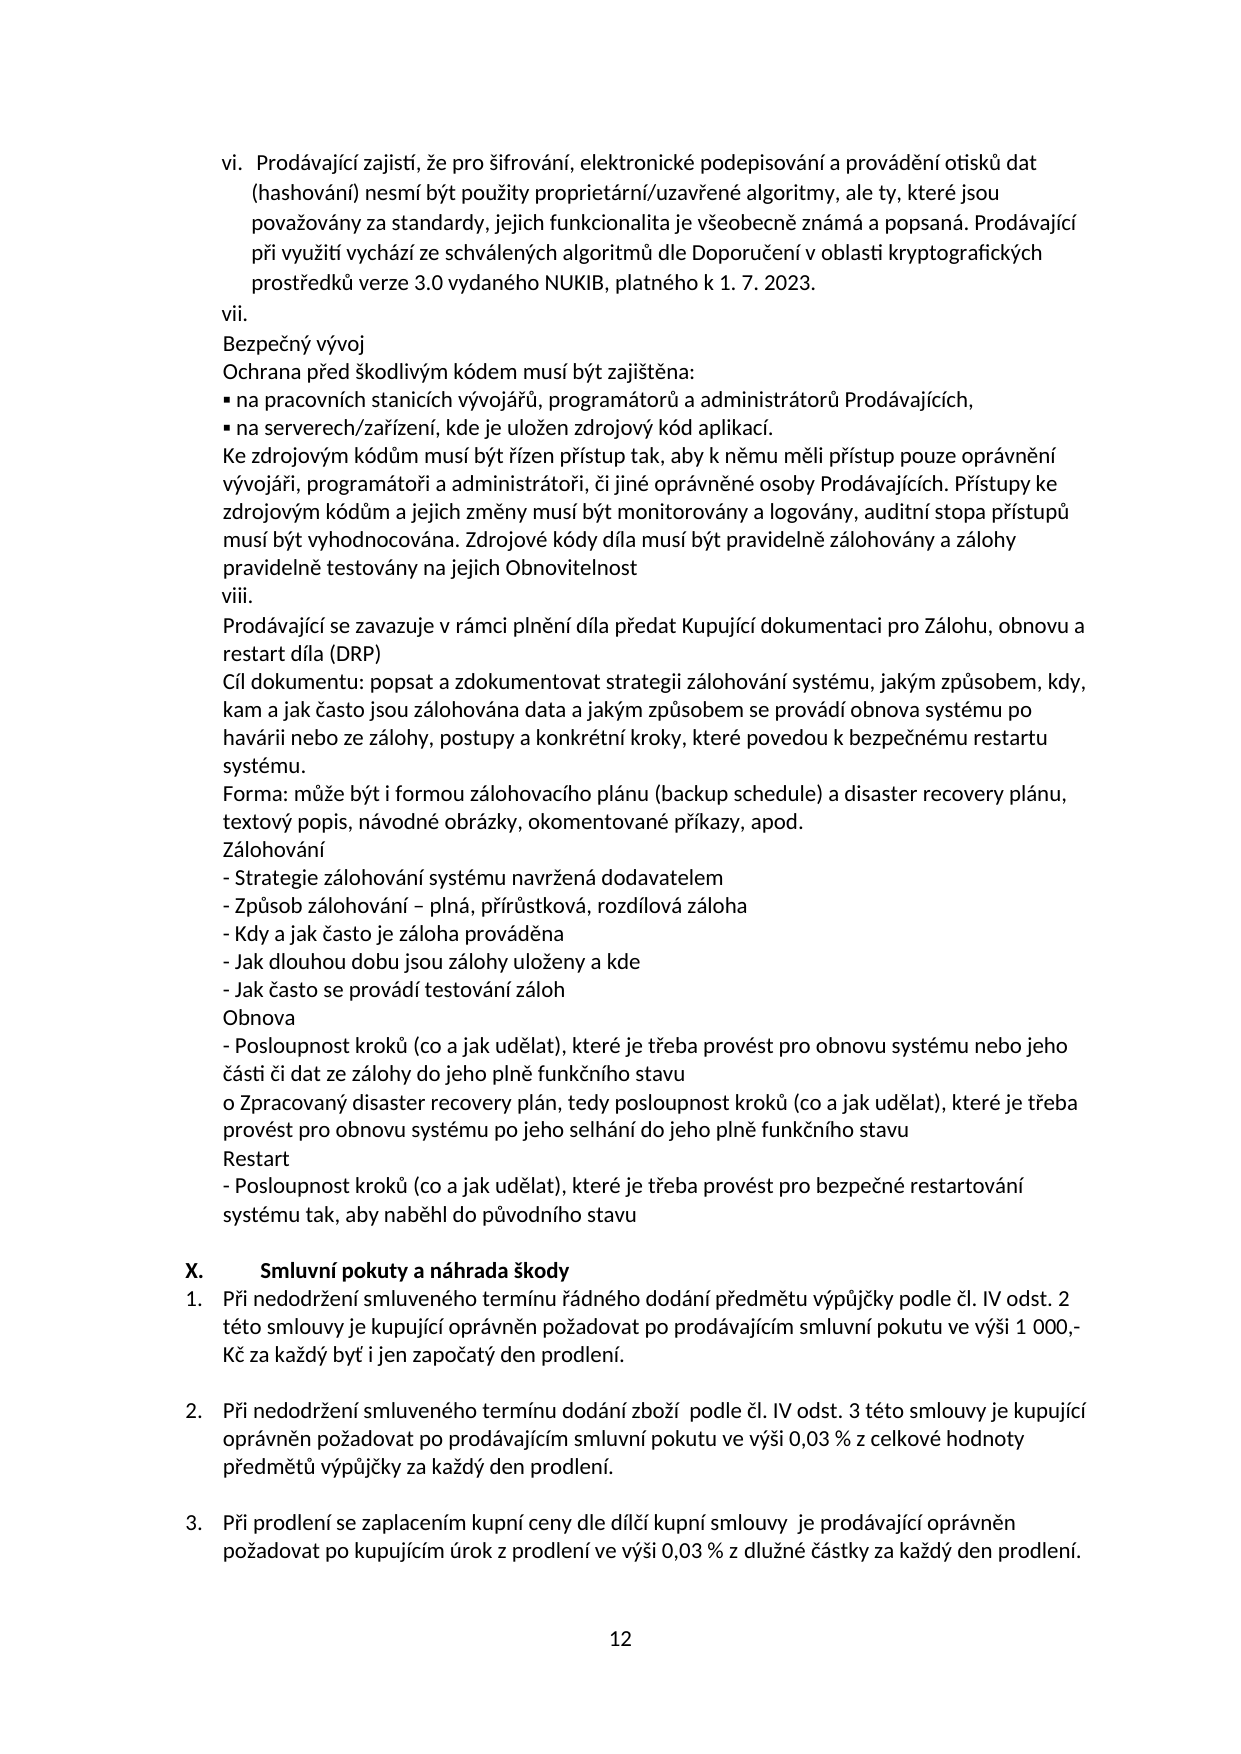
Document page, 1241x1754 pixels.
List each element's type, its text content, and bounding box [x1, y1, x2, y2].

list Ke zdrojovým kódům musí být řízen přístup tak, aby k němu měli přístup pouze oprávnění vývojáři, programátoři a administrátoři, či jiné oprávněné osoby Prodávajících. Přístupy ke zdrojovým kódům a jejich změny musí být monitorovány a logovány, auditní stopa přístupů musí být vyhodnocována. Zdrojové kódy díla musí být pravidelně zálohovány a zálohy pravidelně testovány na jejich Obnovitelnost [223, 441, 1093, 581]
list Zálohování - Strategie zálohování systému navržená dodavatelem - Způsob zálohování – plná, přírůstková, rozdílová záloha - Kdy a jak často je záloha prováděna - Jak dlouhou dobu jsou zálohy uloženy a kde - Jak často se provádí testování záloh [223, 835, 1093, 1003]
list Restart - Posloupnost kroků (co a jak udělat), které je třeba provést pro bezpečné restartování systému tak, aby naběhl do původního stavu [223, 1144, 1093, 1228]
list Bezpečný vývoj [223, 329, 1093, 357]
list Prodávající zajistí, že pro šifrování, elektronické podepisování a provádění otisků dat (hashování) nesmí být použity proprietární/uzavřené algoritmy, ale ty, které jsou považovány za standardy, jejich funkcionalita je všeobecně známá a popsaná. Prodávající při využití vychází ze schválených algoritmů dle Doporučení v oblasti kryptografických prostředků verze 3.0 vydaného NUKIB, platného k 1. 7. 2023. [221, 148, 1093, 296]
list ▪ na serverech/zařízení, kde je uložen zdrojový kód aplikací. [223, 413, 1093, 441]
list Při nedodržení smluveného termínu řádného dodání předmětu výpůjčky podle čl. IV odst. 2 této smlouvy je kupující oprávněn požadovat po prodávajícím smluvní pokutu ve výši 1 000,- Kč za každý byť i jen započatý den prodlení. [185, 1284, 1093, 1368]
list Prodávající se zavazuje v rámci plnění díla předat Kupující dokumentaci pro Zálohu, obnovu a restart díla (DRP) [223, 611, 1093, 667]
list Obnova - Posloupnost kroků (co a jak udělat), které je třeba provést pro obnovu systému nebo jeho části či dat ze zálohy do jeho plně funkčního stavu o Zpracovaný disaster recovery plán, tedy posloupnost kroků (co a jak udělat), které je třeba provést pro obnovu systému po jeho selhání do jeho plně funkčního stavu [223, 1003, 1093, 1144]
list Ochrana před škodlivým kódem musí být zajištěna: [223, 357, 1093, 385]
list Při nedodržení smluveného termínu dodání zboží podle čl. IV odst. 3 této smlouvy je kupující oprávněn požadovat po prodávajícím smluvní pokutu ve výši 0,03 % z celkové hodnoty předmětů výpůjčky za každý den prodlení. [185, 1396, 1093, 1480]
list Při prodlení se zaplacením kupní ceny dle dílčí kupní smlouvy je prodávající oprávněn požadovat po kupujícím úrok z prodlení ve výši 0,03 % z dlužné částky za každý den prodlení. [185, 1508, 1093, 1564]
list Forma: může být i formou zálohovacího plánu (backup schedule) a disaster recovery plánu, textový popis, návodné obrázky, okomentované příkazy, apod. [223, 779, 1093, 835]
list Cíl dokumentu: popsat a zdokumentovat strategii zálohování systému, jakým způsobem, kdy, kam a jak často jsou zálohována data a jakým způsobem se provádí obnova systému po havárii nebo ze zálohy, postupy a konkrétní kroky, které povedou k bezpečnému restartu systému. [223, 667, 1093, 779]
list ▪ na pracovních stanicích vývojářů, programátorů a administrátorů Prodávajících, [223, 385, 1093, 413]
list Smluvní pokuty a náhrada škody [185, 1256, 1093, 1284]
